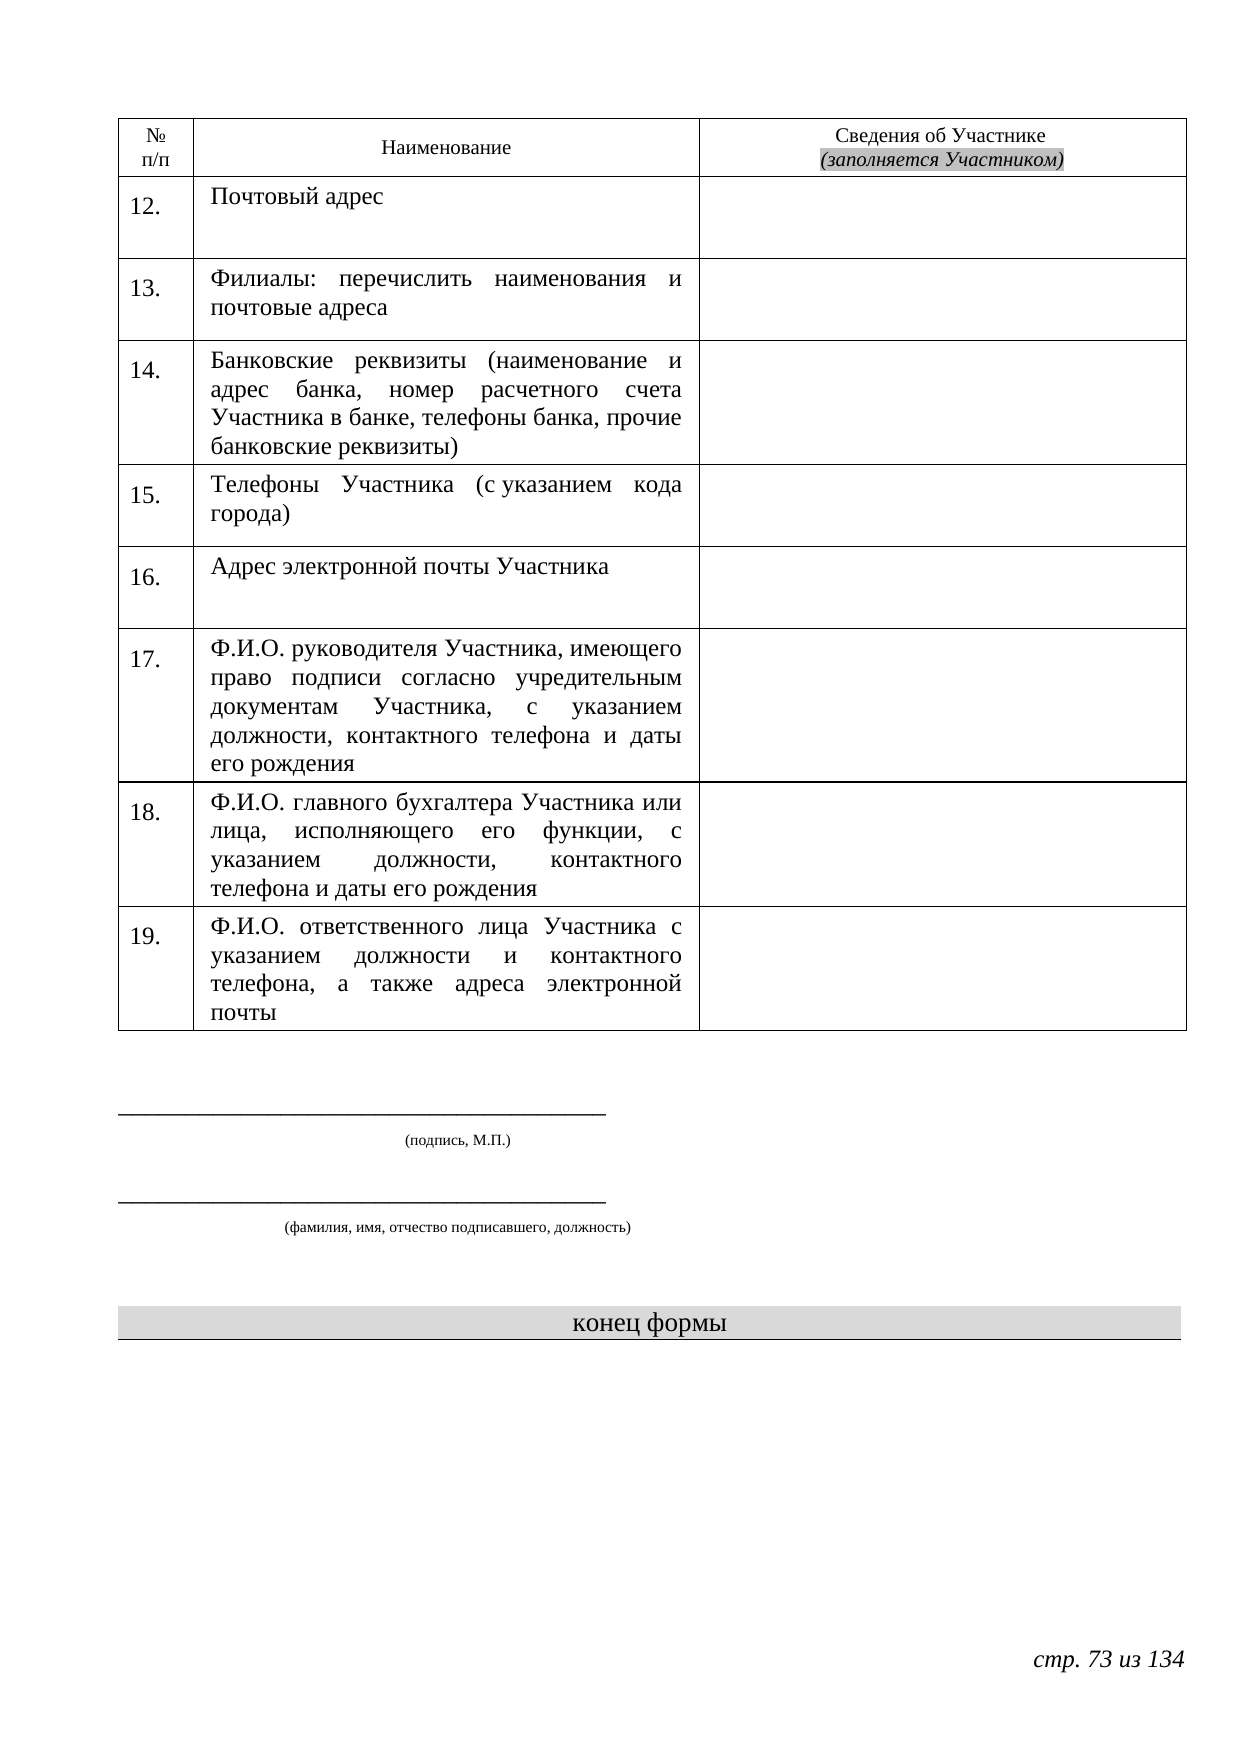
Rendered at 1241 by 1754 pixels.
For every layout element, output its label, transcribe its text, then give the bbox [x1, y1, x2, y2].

table_cell Ф.И.О. руководителя Участника, имеющего право подписи согласно учредительным документам Участника, с указанием должности, контактного телефона и даты его рождения [194, 629, 699, 781]
text (фамилия, имя, отчество подписавшего, должность) [118, 1218, 797, 1249]
table_cell [700, 465, 1186, 546]
table_cell [119, 629, 193, 781]
table_cell [119, 465, 193, 546]
table_cell [700, 783, 1186, 906]
table_cell Ф.И.О. главного бухгалтера Участника или лица, исполняющего его функции, с указанием должности, контактного телефона и даты его рождения [194, 783, 699, 906]
table_cell [700, 341, 1186, 464]
table_header Сведения об Участнике (заполняется Участником) [700, 119, 1186, 176]
table_cell [119, 783, 193, 906]
table_cell [119, 341, 193, 464]
text (подпись, М.П.) [118, 1131, 797, 1162]
table_cell [700, 177, 1186, 258]
table_cell [700, 547, 1186, 628]
table_header № п/п [119, 119, 193, 176]
text ____________________________________ [118, 1087, 1181, 1118]
table_cell Почтовый адрес [194, 177, 699, 258]
table_cell Адрес электронной почты Участника [194, 547, 699, 628]
table_cell [119, 177, 193, 258]
table_cell [119, 547, 193, 628]
table_cell Телефоны Участника (с указанием кода города) [194, 465, 699, 546]
table_cell Ф.И.О. ответственного лица Участника с указанием должности и контактного телефона, а также адреса электронной почты [194, 907, 699, 1030]
table_cell [700, 629, 1186, 781]
table_cell [119, 259, 193, 340]
table_cell Банковские реквизиты (наименование и адрес банка, номер расчетного счета Участника в банке, телефоны банка, прочие банковские реквизиты) [194, 341, 699, 464]
table_cell [700, 907, 1186, 1030]
table_cell Филиалы: перечислить наименования и почтовые адреса [194, 259, 699, 340]
table_header Наименование [194, 119, 699, 176]
text конец формы [118, 1306, 1181, 1339]
table_cell [700, 259, 1186, 340]
table_cell [119, 907, 193, 1030]
text ____________________________________ [118, 1175, 1181, 1206]
